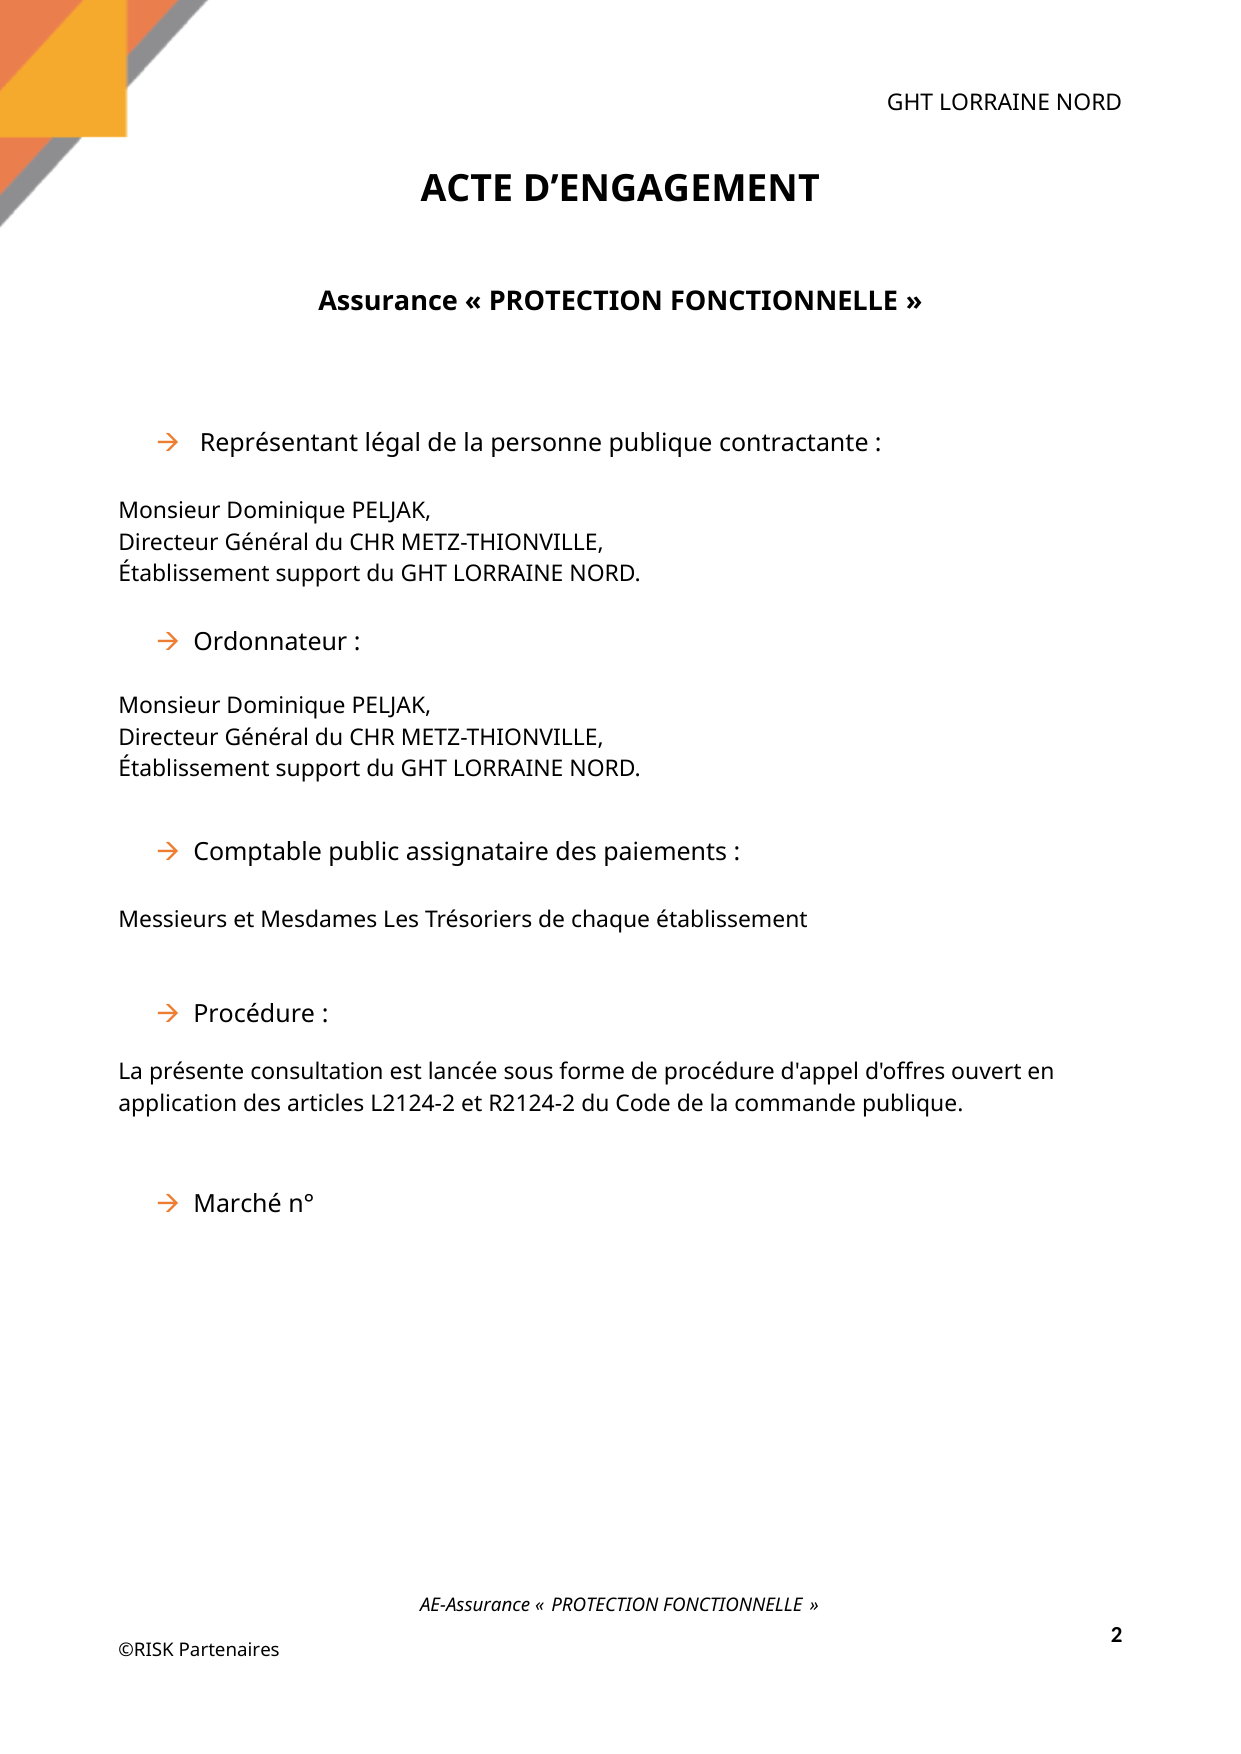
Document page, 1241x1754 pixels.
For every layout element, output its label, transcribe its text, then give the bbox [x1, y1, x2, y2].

text Directeur Général du CHR METZ-THIONVILLE, [118, 720, 1122, 752]
list Procédure : [156, 996, 1122, 1030]
list Ordonnateur : [156, 624, 1122, 658]
list Comptable public assignataire des paiements : [156, 834, 1122, 868]
text La présente consultation est lancée sous forme de procédure d'appel d'offres ouvert en application des articles L2124-2 et R2124-2 du Code de la commande publique. [118, 1055, 1122, 1118]
subtitle Assurance « PROTECTION FONCTIONNELLE » [118, 281, 1122, 318]
text Monsieur Dominique PELJAK, [118, 494, 1122, 526]
picture [0, 0, 250, 272]
list Représentant légal de la personne publique contractante : [156, 425, 1122, 459]
list Marché n° [156, 1186, 1122, 1220]
subtitle ACTE D’ENGAGEMENT [118, 161, 1122, 212]
text Messieurs et Mesdames Les Trésoriers de chaque établissement [118, 903, 1122, 935]
text Établissement support du GHT LORRAINE NORD. [118, 752, 1122, 783]
text Établissement support du GHT LORRAINE NORD. [118, 557, 1122, 588]
text Directeur Général du CHR METZ-THIONVILLE, [118, 526, 1122, 557]
text Monsieur Dominique PELJAK, [118, 689, 1122, 720]
